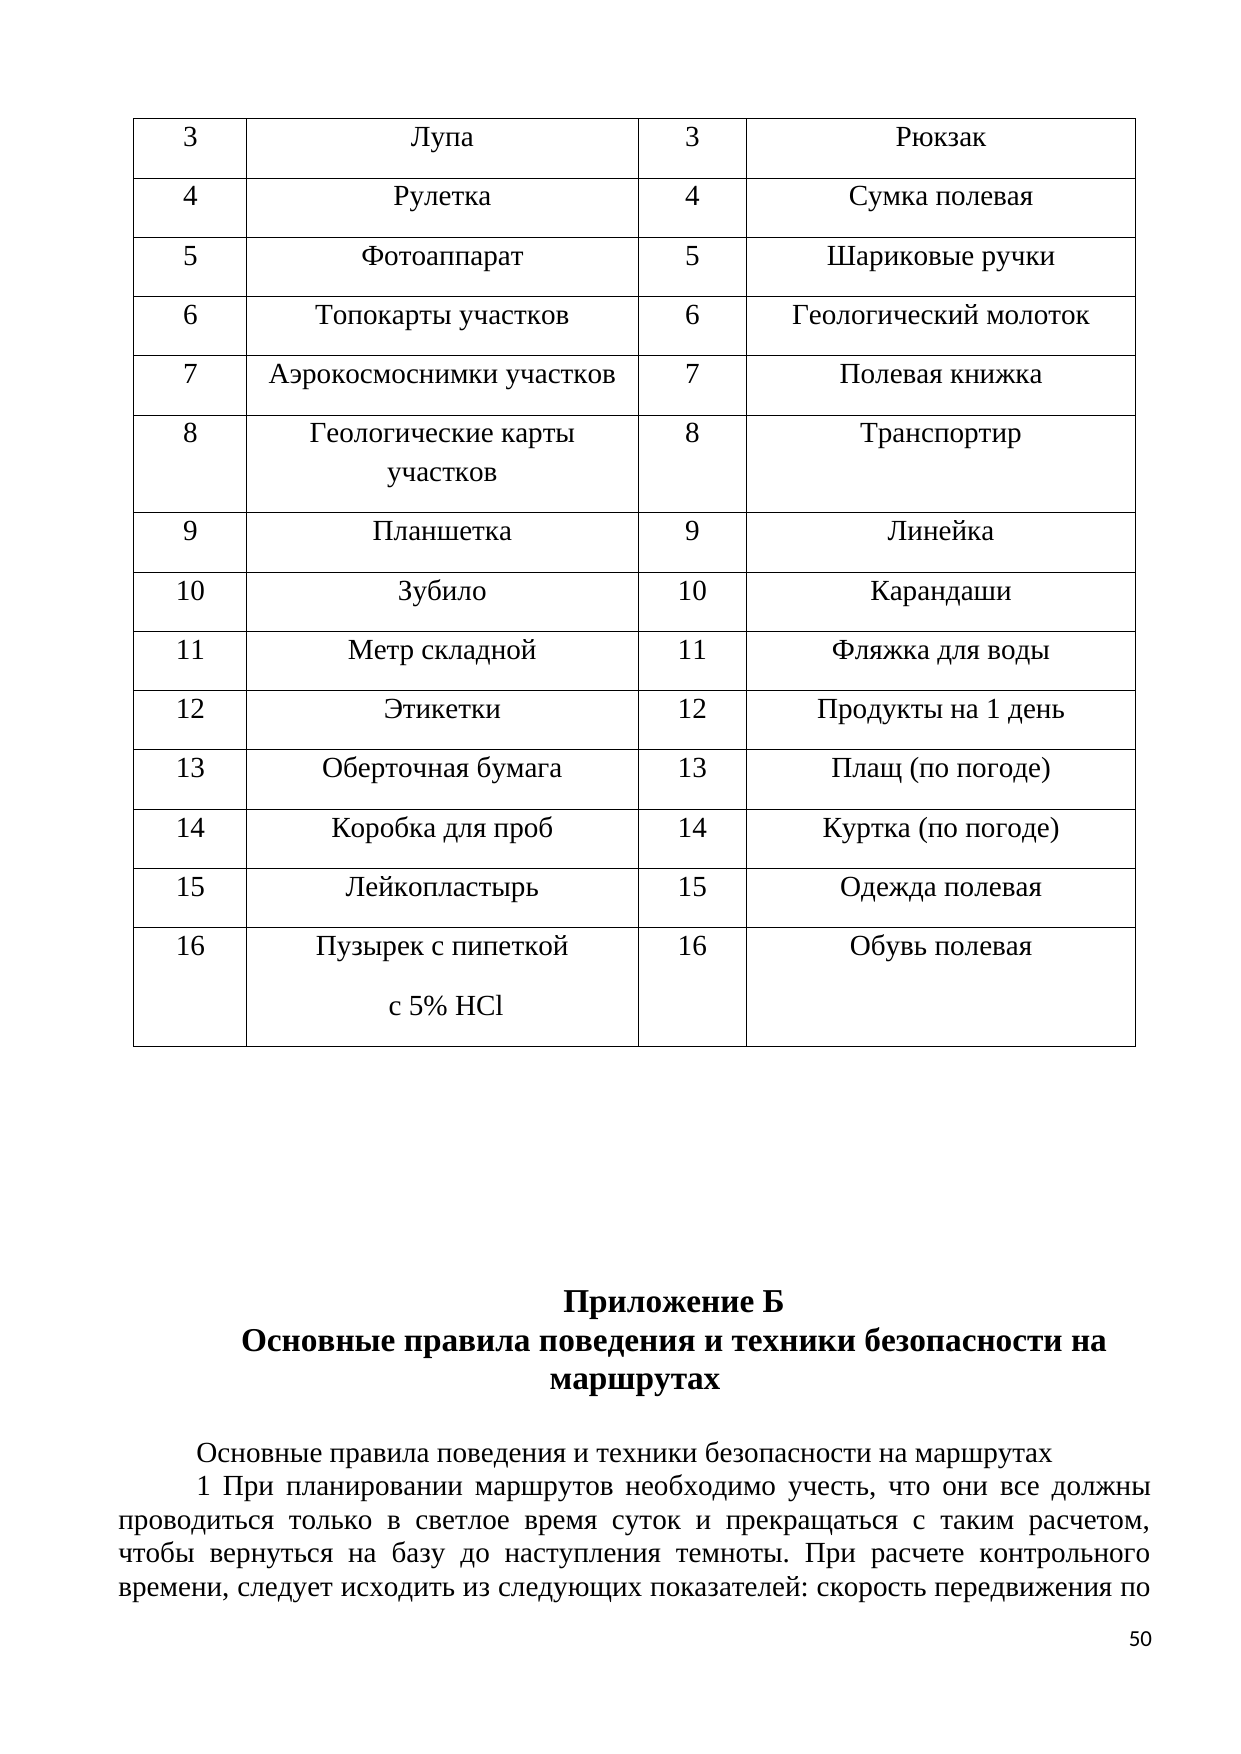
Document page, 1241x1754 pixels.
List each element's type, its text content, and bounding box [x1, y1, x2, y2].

table_cell 4 [134, 179, 246, 237]
table_cell Куртка (по погоде) [747, 810, 1135, 868]
table_cell Лупа [247, 119, 638, 177]
table_cell 11 [134, 632, 246, 690]
table_cell Линейка [747, 513, 1135, 572]
table_cell 9 [639, 513, 746, 572]
table_cell 13 [639, 750, 746, 809]
table_cell Сумка полевая [747, 179, 1135, 237]
table_cell Пузырек с пипеткой с 5% HCl [247, 928, 638, 1046]
table_cell Лейкопластырь [247, 869, 638, 927]
table_cell 14 [134, 810, 246, 868]
table_cell Шариковые ручки [747, 238, 1135, 296]
table_cell Метр складной [247, 632, 638, 690]
table_cell Фотоаппарат [247, 238, 638, 296]
table_cell 9 [134, 513, 246, 572]
table_cell Плащ (по погоде) [747, 750, 1135, 809]
table_cell Геологический молоток [747, 297, 1135, 355]
table_cell 5 [134, 238, 246, 296]
table_cell 8 [134, 416, 246, 512]
table_cell Зубило [247, 573, 638, 631]
table_cell 4 [639, 179, 746, 237]
table_cell 10 [639, 573, 746, 631]
table_cell 15 [639, 869, 746, 927]
table_cell 3 [134, 119, 246, 177]
table_cell 12 [639, 691, 746, 749]
table_cell 13 [134, 750, 246, 809]
table_cell Оберточная бумага [247, 750, 638, 809]
table_cell 12 [134, 691, 246, 749]
text Основные правила поведения и техники безопасности на маршрутах [118, 1320, 1152, 1397]
table_cell 15 [134, 869, 246, 927]
table_cell Коробка для проб [247, 810, 638, 868]
table_cell Топокарты участков [247, 297, 638, 355]
table_cell Полевая книжка [747, 356, 1135, 414]
table_cell Аэрокосмоснимки участков [247, 356, 638, 414]
table_cell Этикетки [247, 691, 638, 749]
table_cell Планшетка [247, 513, 638, 572]
table_cell Рюкзак [747, 119, 1135, 177]
table_cell Рулетка [247, 179, 638, 237]
table_cell 8 [639, 416, 746, 512]
table_cell 10 [134, 573, 246, 631]
text Приложение Б [118, 1282, 1152, 1320]
table_cell 16 [639, 928, 746, 1046]
table_cell 6 [639, 297, 746, 355]
table_cell Транспортир [747, 416, 1135, 512]
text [118, 1468, 1152, 1603]
table_cell Продукты на 1 день [747, 691, 1135, 749]
table_cell 3 [639, 119, 746, 177]
table_cell 7 [134, 356, 246, 414]
table_cell 6 [134, 297, 246, 355]
table_cell 5 [639, 238, 746, 296]
table_cell 14 [639, 810, 746, 868]
table_cell Одежда полевая [747, 869, 1135, 927]
text Основные правила поведения и техники безопасности на маршрутах [118, 1435, 1152, 1468]
table_cell Фляжка для воды [747, 632, 1135, 690]
table_cell 16 [134, 928, 246, 1046]
table_cell 7 [639, 356, 746, 414]
table_cell Карандаши [747, 573, 1135, 631]
table_cell 11 [639, 632, 746, 690]
table_cell Обувь полевая [747, 928, 1135, 1046]
table_cell Геологические карты участков [247, 416, 638, 512]
